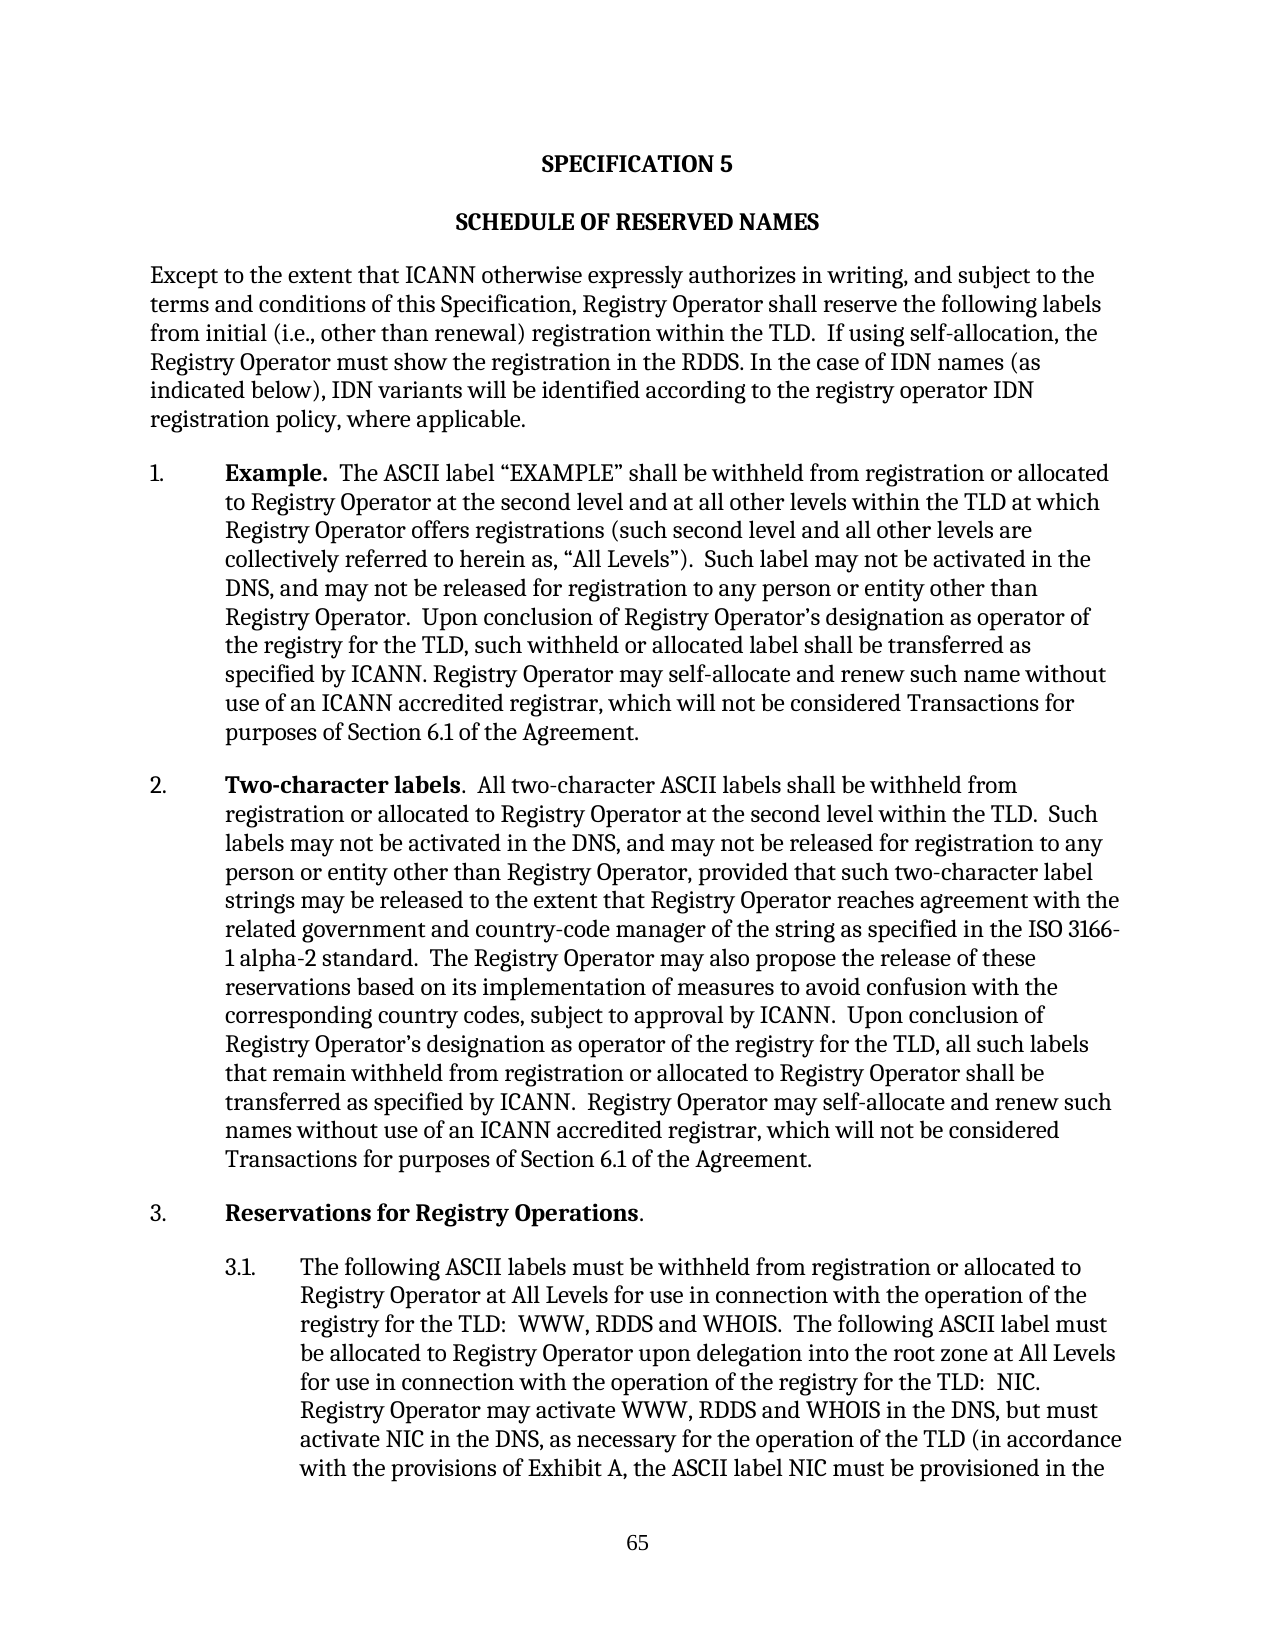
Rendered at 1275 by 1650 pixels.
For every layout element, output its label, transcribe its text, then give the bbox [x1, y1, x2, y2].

text Except to the extent that ICANN otherwise expressly authorizes in writing, and subject to the terms and conditions of this Specification, Registry Operator shall reserve the following labels from initial (i.e., other than renewal) registration within the TLD. If using self-allocation, the Registry Operator must show the registration in the RDDS. In the case of IDN names (as indicated below), IDN variants will be identified according to the registry operator IDN registration policy, where applicable. [150, 261, 1125, 434]
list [225, 1252, 1125, 1482]
list Reservations for Registry Operations. [150, 1199, 1125, 1227]
list Example. The ASCII label “EXAMPLE” shall be withheld from registration or allocated to Registry Operator at the second level and at all other levels within the TLD at which Registry Operator offers registrations (such second level and all other levels are collectively referred to herein as, “All Levels”). Such label may not be activated in the DNS, and may not be released for registration to any person or entity other than Registry Operator. Upon conclusion of Registry Operator’s designation as operator of the registry for the TLD, such withheld or allocated label shall be transferred as specified by ICANN. Registry Operator may self-allocate and renew such name without use of an ICANN accredited registrar, which will not be considered Transactions for purposes of Section 6.1 of the Agreement. [150, 459, 1125, 746]
list SCHEDULE OF RESERVED NAMES [150, 150, 1125, 236]
list Two-character labels. All two-character ASCII labels shall be withheld from registration or allocated to Registry Operator at the second level within the TLD. Such labels may not be activated in the DNS, and may not be released for registration to any person or entity other than Registry Operator, provided that such two-character label strings may be released to the extent that Registry Operator reaches agreement with the related government and country-code manager of the string as specified in the ISO 3166-1 alpha-2 standard. The Registry Operator may also propose the release of these reservations based on its implementation of measures to avoid confusion with the corresponding country codes, subject to approval by ICANN. Upon conclusion of Registry Operator’s designation as operator of the registry for the TLD, all such labels that remain withheld from registration or allocated to Registry Operator shall be transferred as specified by ICANN. Registry Operator may self-allocate and renew such names without use of an ICANN accredited registrar, which will not be considered Transactions for purposes of Section 6.1 of the Agreement. [150, 771, 1125, 1174]
